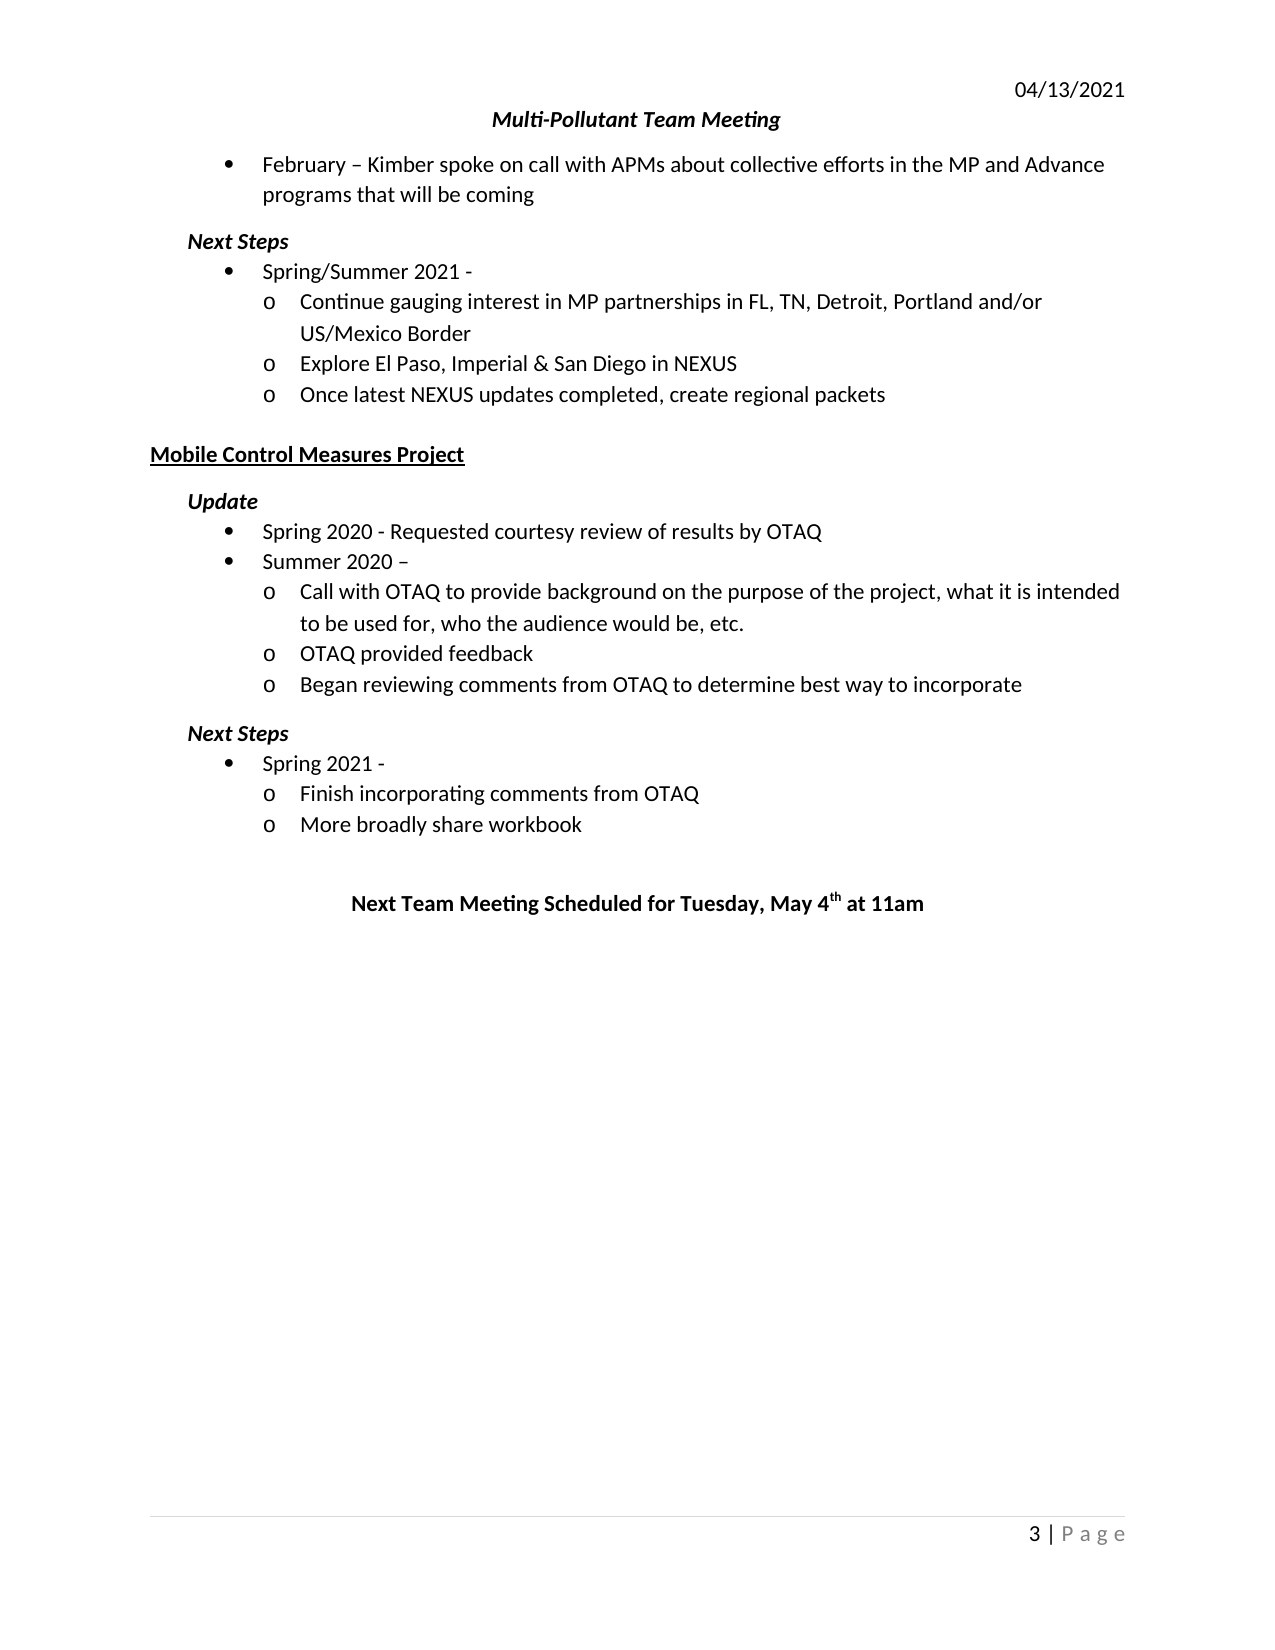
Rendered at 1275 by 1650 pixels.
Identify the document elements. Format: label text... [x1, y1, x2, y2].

list February – Kimber spoke on call with APMs about collective efforts in the MP and Advance programs that will be coming [225, 150, 1125, 208]
list Once latest NEXUS updates completed, create regional packets [262, 381, 1125, 410]
text Mobile Control Measures Project [150, 440, 1125, 468]
list Finish incorporating comments from OTAQ [262, 779, 1125, 808]
list Explore El Paso, Imperial & San Diego in NEXUS [262, 349, 1125, 378]
list Summer 2020 – [225, 547, 1125, 575]
list Spring 2020 - Requested courtesy review of results by OTAQ [225, 517, 1125, 545]
list OTAQ provided feedback [262, 639, 1125, 668]
list Continue gauging interest in MP partnerships in FL, TN, Detroit, Portland and/or US/Mexico Border [262, 287, 1125, 347]
text Next Steps [187, 719, 1125, 747]
list More broadly share workbook [262, 811, 1125, 840]
text Next Steps [187, 227, 1125, 255]
list Call with OTAQ to provide background on the purpose of the project, what it is intended to be used for, who the audience would be, etc. [262, 577, 1125, 637]
text Update [187, 487, 1125, 515]
list Spring/Summer 2021 - [225, 257, 1125, 285]
text Next Team Meeting Scheduled for Tuesday, May 4th at 11am [150, 889, 1125, 917]
list Spring 2021 - [225, 749, 1125, 777]
list Began reviewing comments from OTAQ to determine best way to incorporate [262, 671, 1125, 700]
